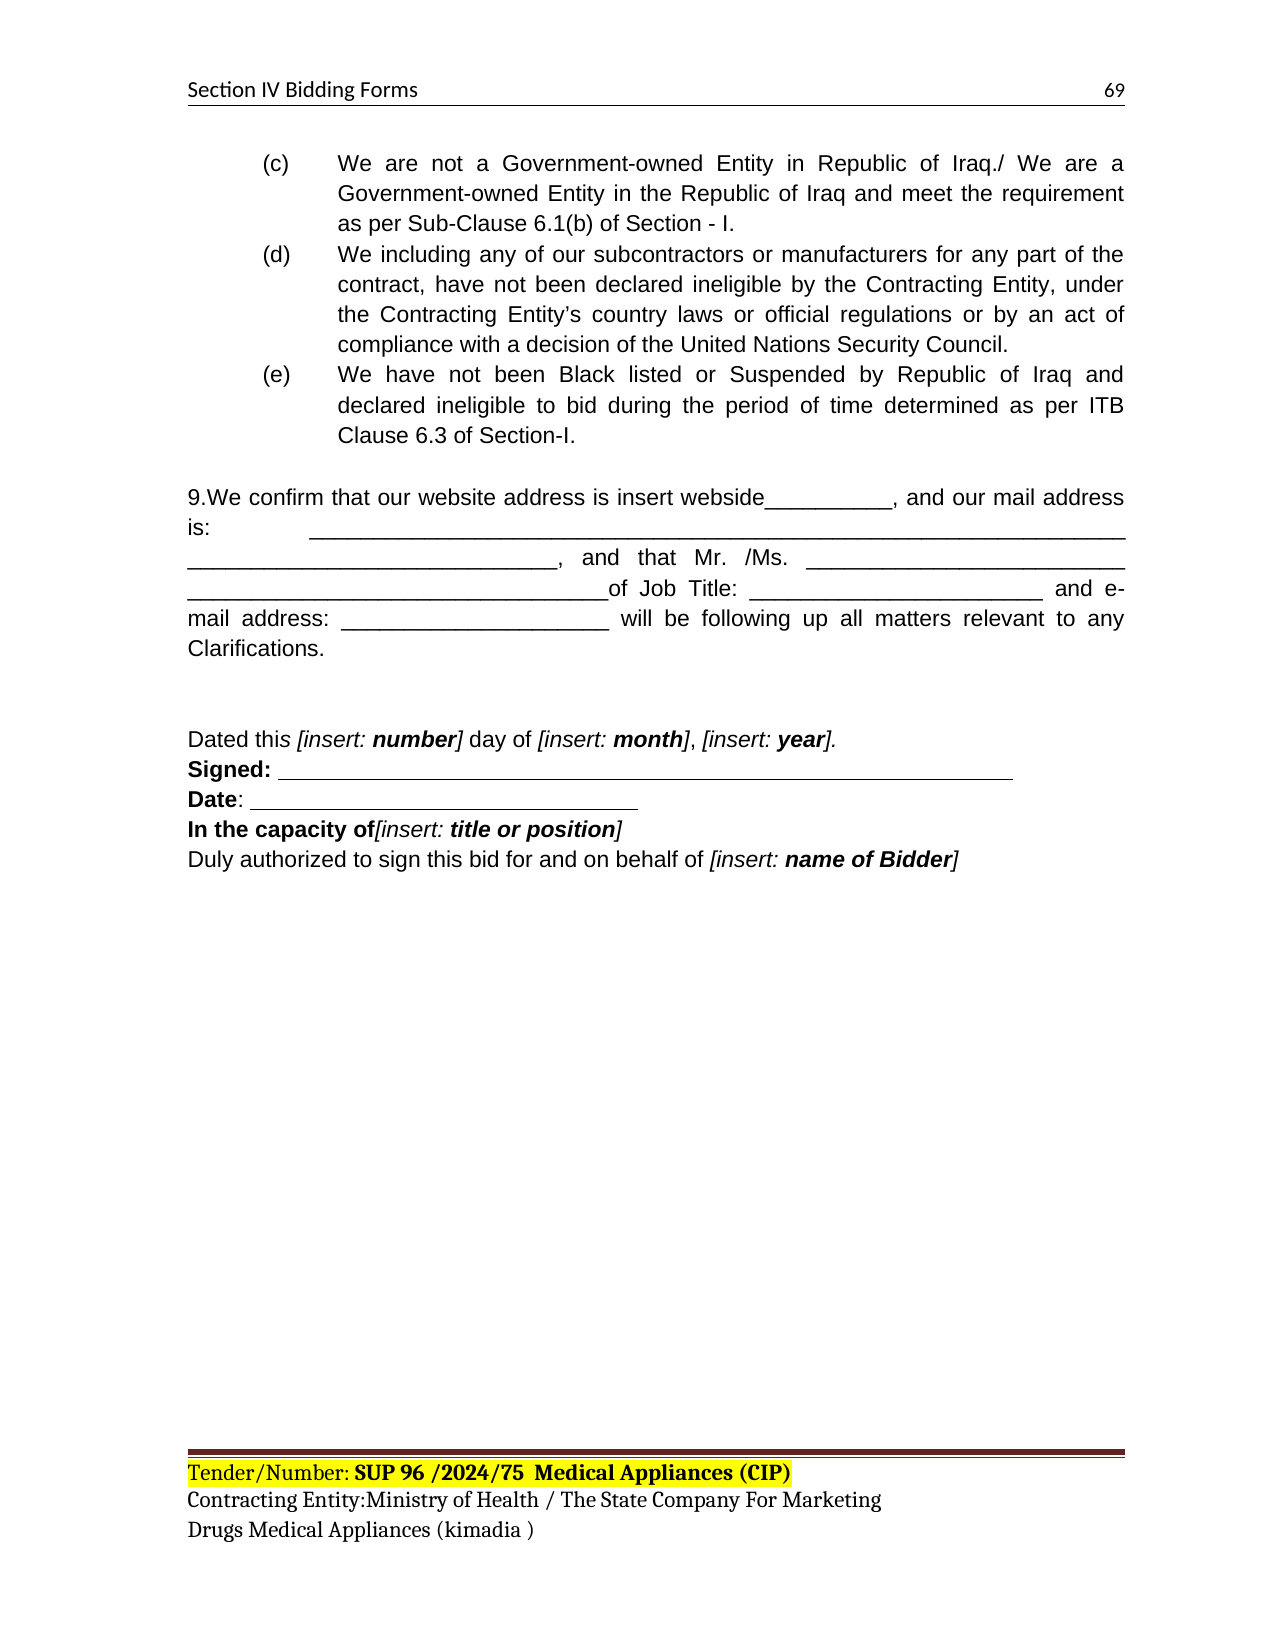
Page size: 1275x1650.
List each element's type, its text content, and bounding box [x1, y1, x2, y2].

text Date: [187, 786, 1125, 812]
text In the capacity of[insert: title or position] [187, 816, 1125, 843]
text (d) We including any of our subcontractors or manufacturers for any part of the contract, have not been declared ineligible by the Contracting Entity, under the Contracting Entity’s country laws or official regulations or by an act of compliance with a decision of the United Nations Security Council. [262, 241, 1125, 358]
text (c) We are not a Government-owned Entity in Republic of Iraq./ We are a Government-owned Entity in the Republic of Iraq and meet the requirement as per Sub-Clause 6.1(b) of Section - I. [262, 150, 1125, 237]
text Duly authorized to sign this bid for and on behalf of [insert: name of Bidder] [187, 846, 1125, 873]
text 9.We confirm that our website address is insert webside__________, and our mail address is: ________________________________________________________________ _____________________________, and that Mr. /Ms. _________________________ _________________________________of Job Title: _______________________ and e-mail address: _____________________ will be following up all matters relevant to any Clarifications. [187, 484, 1125, 661]
text (e) We have not been Black listed or Suspended by Republic of Iraq and declared ineligible to bid during the period of time determined as per ITB Clause 6.3 of Section-I. [262, 361, 1125, 448]
text Signed: [187, 756, 1125, 782]
text Dated this [insert: number] day of [insert: month], [insert: year]. [187, 726, 1125, 752]
